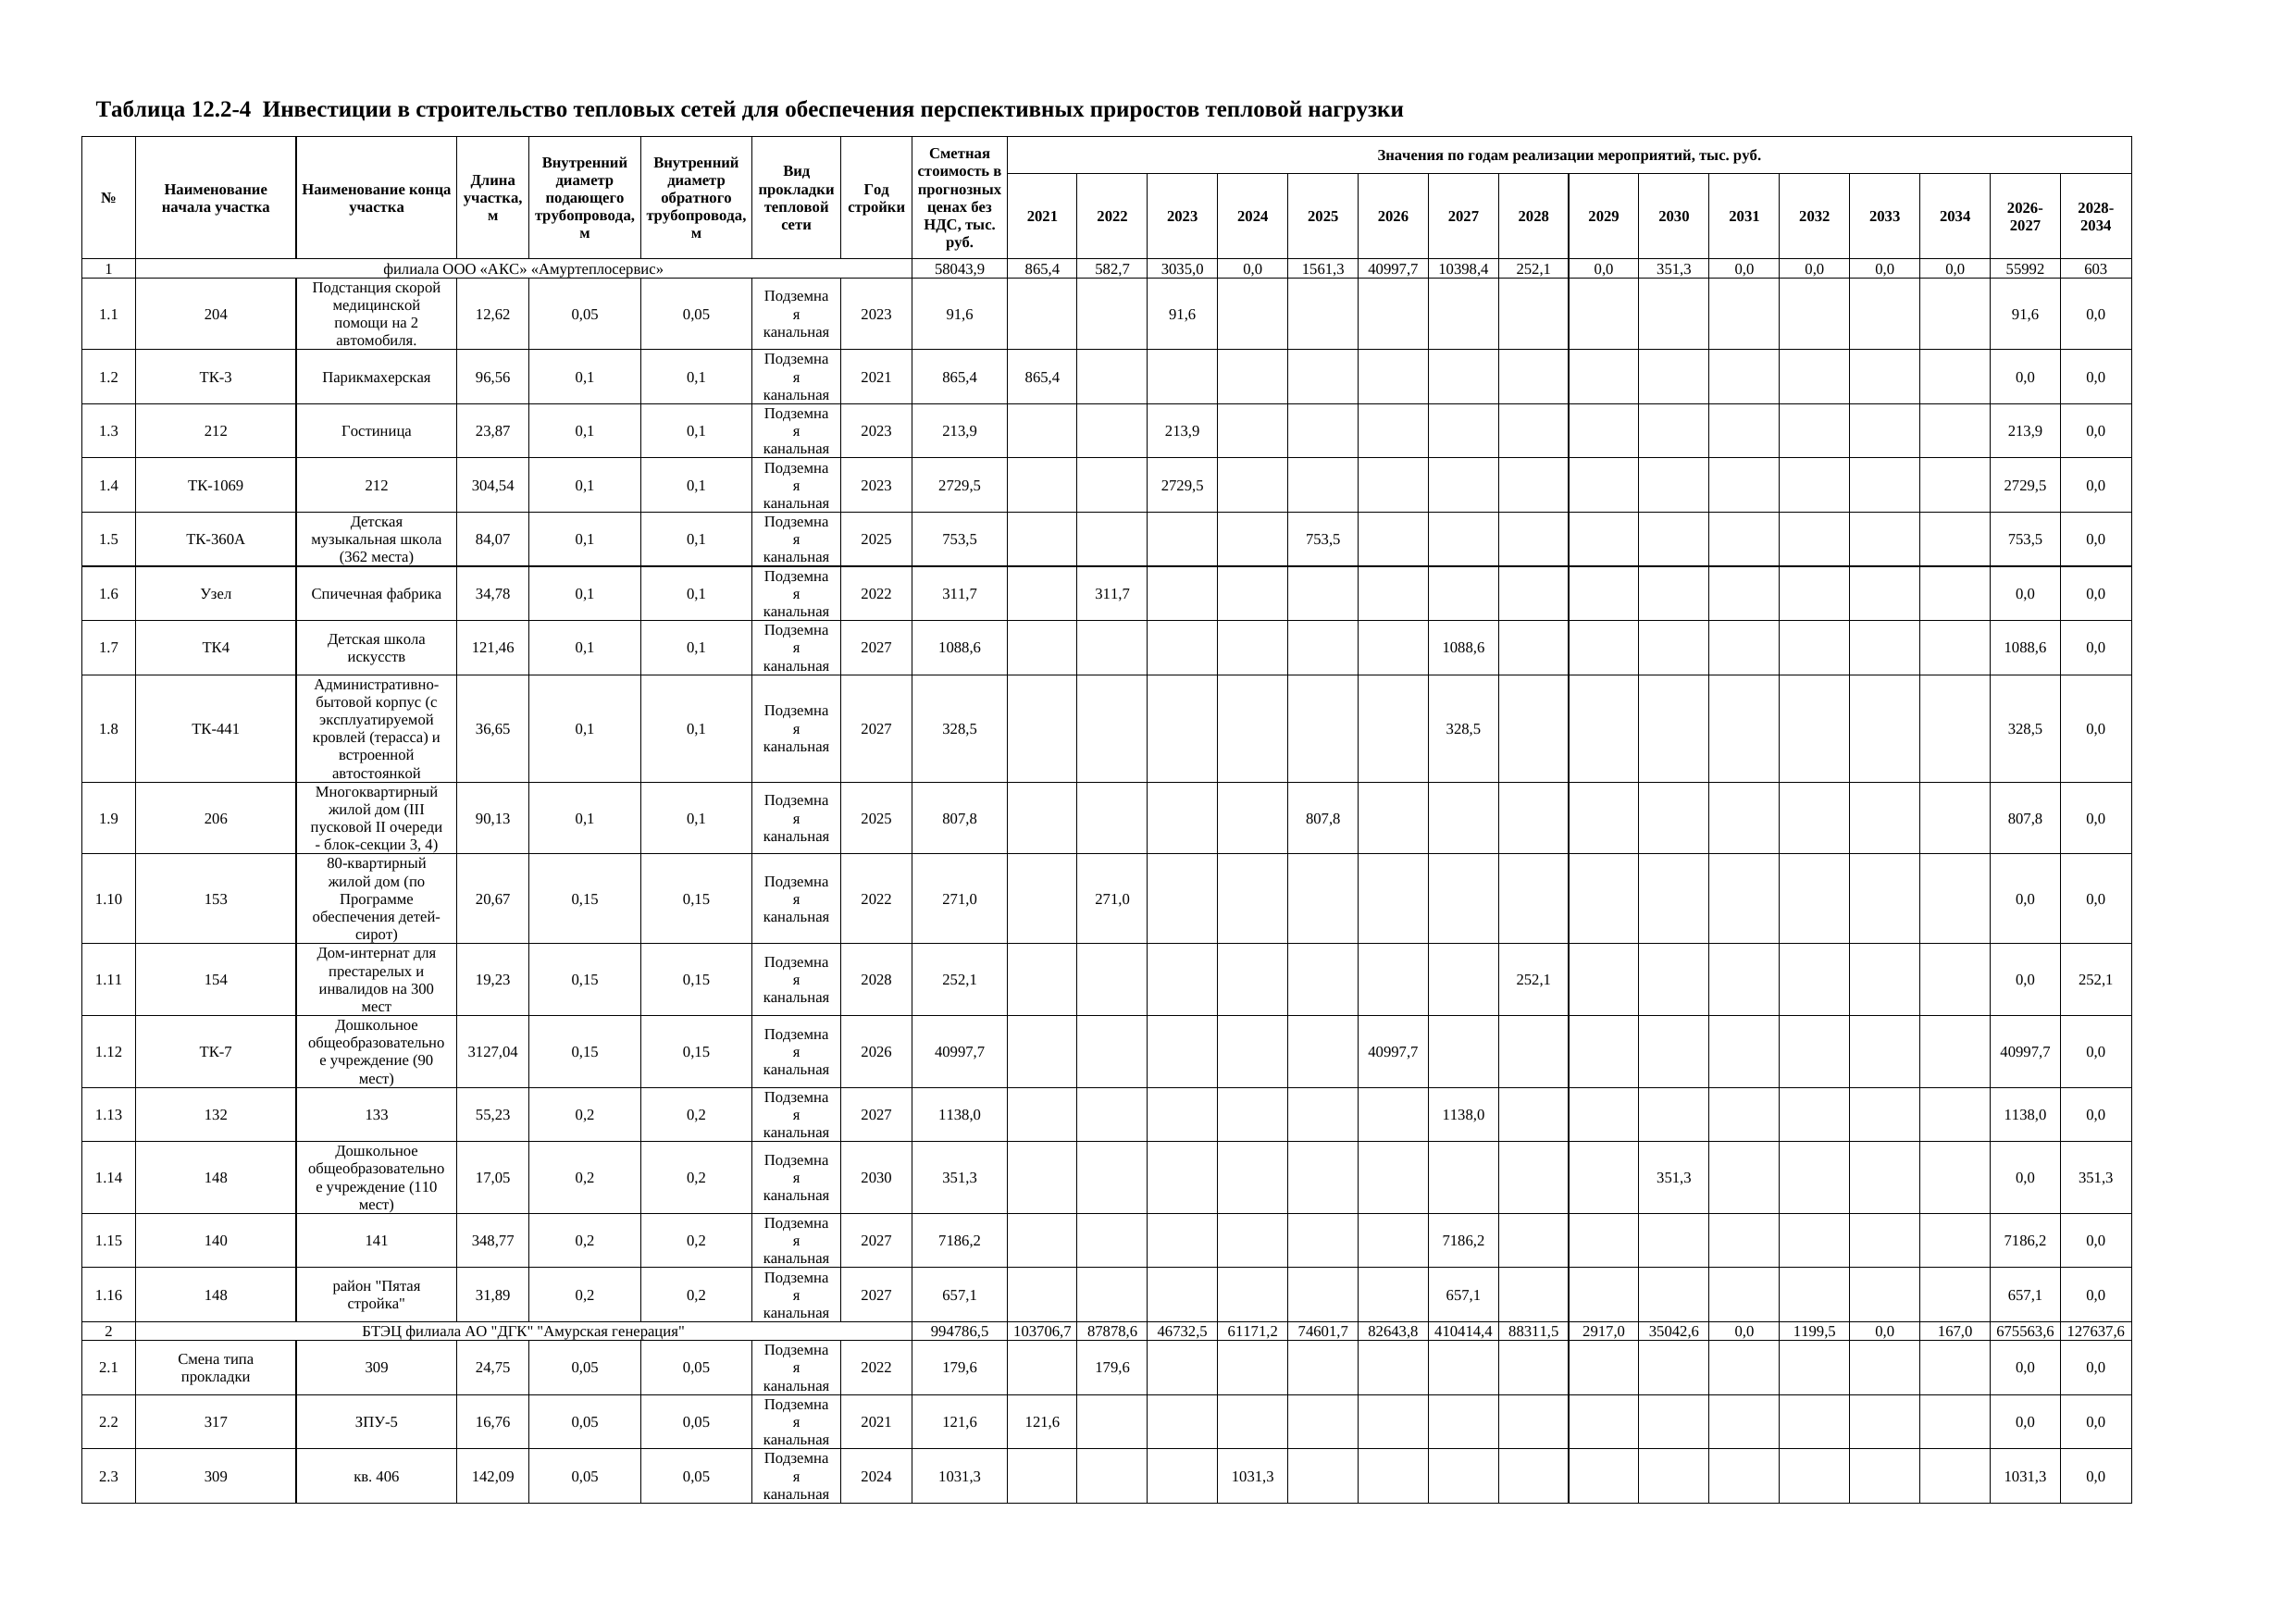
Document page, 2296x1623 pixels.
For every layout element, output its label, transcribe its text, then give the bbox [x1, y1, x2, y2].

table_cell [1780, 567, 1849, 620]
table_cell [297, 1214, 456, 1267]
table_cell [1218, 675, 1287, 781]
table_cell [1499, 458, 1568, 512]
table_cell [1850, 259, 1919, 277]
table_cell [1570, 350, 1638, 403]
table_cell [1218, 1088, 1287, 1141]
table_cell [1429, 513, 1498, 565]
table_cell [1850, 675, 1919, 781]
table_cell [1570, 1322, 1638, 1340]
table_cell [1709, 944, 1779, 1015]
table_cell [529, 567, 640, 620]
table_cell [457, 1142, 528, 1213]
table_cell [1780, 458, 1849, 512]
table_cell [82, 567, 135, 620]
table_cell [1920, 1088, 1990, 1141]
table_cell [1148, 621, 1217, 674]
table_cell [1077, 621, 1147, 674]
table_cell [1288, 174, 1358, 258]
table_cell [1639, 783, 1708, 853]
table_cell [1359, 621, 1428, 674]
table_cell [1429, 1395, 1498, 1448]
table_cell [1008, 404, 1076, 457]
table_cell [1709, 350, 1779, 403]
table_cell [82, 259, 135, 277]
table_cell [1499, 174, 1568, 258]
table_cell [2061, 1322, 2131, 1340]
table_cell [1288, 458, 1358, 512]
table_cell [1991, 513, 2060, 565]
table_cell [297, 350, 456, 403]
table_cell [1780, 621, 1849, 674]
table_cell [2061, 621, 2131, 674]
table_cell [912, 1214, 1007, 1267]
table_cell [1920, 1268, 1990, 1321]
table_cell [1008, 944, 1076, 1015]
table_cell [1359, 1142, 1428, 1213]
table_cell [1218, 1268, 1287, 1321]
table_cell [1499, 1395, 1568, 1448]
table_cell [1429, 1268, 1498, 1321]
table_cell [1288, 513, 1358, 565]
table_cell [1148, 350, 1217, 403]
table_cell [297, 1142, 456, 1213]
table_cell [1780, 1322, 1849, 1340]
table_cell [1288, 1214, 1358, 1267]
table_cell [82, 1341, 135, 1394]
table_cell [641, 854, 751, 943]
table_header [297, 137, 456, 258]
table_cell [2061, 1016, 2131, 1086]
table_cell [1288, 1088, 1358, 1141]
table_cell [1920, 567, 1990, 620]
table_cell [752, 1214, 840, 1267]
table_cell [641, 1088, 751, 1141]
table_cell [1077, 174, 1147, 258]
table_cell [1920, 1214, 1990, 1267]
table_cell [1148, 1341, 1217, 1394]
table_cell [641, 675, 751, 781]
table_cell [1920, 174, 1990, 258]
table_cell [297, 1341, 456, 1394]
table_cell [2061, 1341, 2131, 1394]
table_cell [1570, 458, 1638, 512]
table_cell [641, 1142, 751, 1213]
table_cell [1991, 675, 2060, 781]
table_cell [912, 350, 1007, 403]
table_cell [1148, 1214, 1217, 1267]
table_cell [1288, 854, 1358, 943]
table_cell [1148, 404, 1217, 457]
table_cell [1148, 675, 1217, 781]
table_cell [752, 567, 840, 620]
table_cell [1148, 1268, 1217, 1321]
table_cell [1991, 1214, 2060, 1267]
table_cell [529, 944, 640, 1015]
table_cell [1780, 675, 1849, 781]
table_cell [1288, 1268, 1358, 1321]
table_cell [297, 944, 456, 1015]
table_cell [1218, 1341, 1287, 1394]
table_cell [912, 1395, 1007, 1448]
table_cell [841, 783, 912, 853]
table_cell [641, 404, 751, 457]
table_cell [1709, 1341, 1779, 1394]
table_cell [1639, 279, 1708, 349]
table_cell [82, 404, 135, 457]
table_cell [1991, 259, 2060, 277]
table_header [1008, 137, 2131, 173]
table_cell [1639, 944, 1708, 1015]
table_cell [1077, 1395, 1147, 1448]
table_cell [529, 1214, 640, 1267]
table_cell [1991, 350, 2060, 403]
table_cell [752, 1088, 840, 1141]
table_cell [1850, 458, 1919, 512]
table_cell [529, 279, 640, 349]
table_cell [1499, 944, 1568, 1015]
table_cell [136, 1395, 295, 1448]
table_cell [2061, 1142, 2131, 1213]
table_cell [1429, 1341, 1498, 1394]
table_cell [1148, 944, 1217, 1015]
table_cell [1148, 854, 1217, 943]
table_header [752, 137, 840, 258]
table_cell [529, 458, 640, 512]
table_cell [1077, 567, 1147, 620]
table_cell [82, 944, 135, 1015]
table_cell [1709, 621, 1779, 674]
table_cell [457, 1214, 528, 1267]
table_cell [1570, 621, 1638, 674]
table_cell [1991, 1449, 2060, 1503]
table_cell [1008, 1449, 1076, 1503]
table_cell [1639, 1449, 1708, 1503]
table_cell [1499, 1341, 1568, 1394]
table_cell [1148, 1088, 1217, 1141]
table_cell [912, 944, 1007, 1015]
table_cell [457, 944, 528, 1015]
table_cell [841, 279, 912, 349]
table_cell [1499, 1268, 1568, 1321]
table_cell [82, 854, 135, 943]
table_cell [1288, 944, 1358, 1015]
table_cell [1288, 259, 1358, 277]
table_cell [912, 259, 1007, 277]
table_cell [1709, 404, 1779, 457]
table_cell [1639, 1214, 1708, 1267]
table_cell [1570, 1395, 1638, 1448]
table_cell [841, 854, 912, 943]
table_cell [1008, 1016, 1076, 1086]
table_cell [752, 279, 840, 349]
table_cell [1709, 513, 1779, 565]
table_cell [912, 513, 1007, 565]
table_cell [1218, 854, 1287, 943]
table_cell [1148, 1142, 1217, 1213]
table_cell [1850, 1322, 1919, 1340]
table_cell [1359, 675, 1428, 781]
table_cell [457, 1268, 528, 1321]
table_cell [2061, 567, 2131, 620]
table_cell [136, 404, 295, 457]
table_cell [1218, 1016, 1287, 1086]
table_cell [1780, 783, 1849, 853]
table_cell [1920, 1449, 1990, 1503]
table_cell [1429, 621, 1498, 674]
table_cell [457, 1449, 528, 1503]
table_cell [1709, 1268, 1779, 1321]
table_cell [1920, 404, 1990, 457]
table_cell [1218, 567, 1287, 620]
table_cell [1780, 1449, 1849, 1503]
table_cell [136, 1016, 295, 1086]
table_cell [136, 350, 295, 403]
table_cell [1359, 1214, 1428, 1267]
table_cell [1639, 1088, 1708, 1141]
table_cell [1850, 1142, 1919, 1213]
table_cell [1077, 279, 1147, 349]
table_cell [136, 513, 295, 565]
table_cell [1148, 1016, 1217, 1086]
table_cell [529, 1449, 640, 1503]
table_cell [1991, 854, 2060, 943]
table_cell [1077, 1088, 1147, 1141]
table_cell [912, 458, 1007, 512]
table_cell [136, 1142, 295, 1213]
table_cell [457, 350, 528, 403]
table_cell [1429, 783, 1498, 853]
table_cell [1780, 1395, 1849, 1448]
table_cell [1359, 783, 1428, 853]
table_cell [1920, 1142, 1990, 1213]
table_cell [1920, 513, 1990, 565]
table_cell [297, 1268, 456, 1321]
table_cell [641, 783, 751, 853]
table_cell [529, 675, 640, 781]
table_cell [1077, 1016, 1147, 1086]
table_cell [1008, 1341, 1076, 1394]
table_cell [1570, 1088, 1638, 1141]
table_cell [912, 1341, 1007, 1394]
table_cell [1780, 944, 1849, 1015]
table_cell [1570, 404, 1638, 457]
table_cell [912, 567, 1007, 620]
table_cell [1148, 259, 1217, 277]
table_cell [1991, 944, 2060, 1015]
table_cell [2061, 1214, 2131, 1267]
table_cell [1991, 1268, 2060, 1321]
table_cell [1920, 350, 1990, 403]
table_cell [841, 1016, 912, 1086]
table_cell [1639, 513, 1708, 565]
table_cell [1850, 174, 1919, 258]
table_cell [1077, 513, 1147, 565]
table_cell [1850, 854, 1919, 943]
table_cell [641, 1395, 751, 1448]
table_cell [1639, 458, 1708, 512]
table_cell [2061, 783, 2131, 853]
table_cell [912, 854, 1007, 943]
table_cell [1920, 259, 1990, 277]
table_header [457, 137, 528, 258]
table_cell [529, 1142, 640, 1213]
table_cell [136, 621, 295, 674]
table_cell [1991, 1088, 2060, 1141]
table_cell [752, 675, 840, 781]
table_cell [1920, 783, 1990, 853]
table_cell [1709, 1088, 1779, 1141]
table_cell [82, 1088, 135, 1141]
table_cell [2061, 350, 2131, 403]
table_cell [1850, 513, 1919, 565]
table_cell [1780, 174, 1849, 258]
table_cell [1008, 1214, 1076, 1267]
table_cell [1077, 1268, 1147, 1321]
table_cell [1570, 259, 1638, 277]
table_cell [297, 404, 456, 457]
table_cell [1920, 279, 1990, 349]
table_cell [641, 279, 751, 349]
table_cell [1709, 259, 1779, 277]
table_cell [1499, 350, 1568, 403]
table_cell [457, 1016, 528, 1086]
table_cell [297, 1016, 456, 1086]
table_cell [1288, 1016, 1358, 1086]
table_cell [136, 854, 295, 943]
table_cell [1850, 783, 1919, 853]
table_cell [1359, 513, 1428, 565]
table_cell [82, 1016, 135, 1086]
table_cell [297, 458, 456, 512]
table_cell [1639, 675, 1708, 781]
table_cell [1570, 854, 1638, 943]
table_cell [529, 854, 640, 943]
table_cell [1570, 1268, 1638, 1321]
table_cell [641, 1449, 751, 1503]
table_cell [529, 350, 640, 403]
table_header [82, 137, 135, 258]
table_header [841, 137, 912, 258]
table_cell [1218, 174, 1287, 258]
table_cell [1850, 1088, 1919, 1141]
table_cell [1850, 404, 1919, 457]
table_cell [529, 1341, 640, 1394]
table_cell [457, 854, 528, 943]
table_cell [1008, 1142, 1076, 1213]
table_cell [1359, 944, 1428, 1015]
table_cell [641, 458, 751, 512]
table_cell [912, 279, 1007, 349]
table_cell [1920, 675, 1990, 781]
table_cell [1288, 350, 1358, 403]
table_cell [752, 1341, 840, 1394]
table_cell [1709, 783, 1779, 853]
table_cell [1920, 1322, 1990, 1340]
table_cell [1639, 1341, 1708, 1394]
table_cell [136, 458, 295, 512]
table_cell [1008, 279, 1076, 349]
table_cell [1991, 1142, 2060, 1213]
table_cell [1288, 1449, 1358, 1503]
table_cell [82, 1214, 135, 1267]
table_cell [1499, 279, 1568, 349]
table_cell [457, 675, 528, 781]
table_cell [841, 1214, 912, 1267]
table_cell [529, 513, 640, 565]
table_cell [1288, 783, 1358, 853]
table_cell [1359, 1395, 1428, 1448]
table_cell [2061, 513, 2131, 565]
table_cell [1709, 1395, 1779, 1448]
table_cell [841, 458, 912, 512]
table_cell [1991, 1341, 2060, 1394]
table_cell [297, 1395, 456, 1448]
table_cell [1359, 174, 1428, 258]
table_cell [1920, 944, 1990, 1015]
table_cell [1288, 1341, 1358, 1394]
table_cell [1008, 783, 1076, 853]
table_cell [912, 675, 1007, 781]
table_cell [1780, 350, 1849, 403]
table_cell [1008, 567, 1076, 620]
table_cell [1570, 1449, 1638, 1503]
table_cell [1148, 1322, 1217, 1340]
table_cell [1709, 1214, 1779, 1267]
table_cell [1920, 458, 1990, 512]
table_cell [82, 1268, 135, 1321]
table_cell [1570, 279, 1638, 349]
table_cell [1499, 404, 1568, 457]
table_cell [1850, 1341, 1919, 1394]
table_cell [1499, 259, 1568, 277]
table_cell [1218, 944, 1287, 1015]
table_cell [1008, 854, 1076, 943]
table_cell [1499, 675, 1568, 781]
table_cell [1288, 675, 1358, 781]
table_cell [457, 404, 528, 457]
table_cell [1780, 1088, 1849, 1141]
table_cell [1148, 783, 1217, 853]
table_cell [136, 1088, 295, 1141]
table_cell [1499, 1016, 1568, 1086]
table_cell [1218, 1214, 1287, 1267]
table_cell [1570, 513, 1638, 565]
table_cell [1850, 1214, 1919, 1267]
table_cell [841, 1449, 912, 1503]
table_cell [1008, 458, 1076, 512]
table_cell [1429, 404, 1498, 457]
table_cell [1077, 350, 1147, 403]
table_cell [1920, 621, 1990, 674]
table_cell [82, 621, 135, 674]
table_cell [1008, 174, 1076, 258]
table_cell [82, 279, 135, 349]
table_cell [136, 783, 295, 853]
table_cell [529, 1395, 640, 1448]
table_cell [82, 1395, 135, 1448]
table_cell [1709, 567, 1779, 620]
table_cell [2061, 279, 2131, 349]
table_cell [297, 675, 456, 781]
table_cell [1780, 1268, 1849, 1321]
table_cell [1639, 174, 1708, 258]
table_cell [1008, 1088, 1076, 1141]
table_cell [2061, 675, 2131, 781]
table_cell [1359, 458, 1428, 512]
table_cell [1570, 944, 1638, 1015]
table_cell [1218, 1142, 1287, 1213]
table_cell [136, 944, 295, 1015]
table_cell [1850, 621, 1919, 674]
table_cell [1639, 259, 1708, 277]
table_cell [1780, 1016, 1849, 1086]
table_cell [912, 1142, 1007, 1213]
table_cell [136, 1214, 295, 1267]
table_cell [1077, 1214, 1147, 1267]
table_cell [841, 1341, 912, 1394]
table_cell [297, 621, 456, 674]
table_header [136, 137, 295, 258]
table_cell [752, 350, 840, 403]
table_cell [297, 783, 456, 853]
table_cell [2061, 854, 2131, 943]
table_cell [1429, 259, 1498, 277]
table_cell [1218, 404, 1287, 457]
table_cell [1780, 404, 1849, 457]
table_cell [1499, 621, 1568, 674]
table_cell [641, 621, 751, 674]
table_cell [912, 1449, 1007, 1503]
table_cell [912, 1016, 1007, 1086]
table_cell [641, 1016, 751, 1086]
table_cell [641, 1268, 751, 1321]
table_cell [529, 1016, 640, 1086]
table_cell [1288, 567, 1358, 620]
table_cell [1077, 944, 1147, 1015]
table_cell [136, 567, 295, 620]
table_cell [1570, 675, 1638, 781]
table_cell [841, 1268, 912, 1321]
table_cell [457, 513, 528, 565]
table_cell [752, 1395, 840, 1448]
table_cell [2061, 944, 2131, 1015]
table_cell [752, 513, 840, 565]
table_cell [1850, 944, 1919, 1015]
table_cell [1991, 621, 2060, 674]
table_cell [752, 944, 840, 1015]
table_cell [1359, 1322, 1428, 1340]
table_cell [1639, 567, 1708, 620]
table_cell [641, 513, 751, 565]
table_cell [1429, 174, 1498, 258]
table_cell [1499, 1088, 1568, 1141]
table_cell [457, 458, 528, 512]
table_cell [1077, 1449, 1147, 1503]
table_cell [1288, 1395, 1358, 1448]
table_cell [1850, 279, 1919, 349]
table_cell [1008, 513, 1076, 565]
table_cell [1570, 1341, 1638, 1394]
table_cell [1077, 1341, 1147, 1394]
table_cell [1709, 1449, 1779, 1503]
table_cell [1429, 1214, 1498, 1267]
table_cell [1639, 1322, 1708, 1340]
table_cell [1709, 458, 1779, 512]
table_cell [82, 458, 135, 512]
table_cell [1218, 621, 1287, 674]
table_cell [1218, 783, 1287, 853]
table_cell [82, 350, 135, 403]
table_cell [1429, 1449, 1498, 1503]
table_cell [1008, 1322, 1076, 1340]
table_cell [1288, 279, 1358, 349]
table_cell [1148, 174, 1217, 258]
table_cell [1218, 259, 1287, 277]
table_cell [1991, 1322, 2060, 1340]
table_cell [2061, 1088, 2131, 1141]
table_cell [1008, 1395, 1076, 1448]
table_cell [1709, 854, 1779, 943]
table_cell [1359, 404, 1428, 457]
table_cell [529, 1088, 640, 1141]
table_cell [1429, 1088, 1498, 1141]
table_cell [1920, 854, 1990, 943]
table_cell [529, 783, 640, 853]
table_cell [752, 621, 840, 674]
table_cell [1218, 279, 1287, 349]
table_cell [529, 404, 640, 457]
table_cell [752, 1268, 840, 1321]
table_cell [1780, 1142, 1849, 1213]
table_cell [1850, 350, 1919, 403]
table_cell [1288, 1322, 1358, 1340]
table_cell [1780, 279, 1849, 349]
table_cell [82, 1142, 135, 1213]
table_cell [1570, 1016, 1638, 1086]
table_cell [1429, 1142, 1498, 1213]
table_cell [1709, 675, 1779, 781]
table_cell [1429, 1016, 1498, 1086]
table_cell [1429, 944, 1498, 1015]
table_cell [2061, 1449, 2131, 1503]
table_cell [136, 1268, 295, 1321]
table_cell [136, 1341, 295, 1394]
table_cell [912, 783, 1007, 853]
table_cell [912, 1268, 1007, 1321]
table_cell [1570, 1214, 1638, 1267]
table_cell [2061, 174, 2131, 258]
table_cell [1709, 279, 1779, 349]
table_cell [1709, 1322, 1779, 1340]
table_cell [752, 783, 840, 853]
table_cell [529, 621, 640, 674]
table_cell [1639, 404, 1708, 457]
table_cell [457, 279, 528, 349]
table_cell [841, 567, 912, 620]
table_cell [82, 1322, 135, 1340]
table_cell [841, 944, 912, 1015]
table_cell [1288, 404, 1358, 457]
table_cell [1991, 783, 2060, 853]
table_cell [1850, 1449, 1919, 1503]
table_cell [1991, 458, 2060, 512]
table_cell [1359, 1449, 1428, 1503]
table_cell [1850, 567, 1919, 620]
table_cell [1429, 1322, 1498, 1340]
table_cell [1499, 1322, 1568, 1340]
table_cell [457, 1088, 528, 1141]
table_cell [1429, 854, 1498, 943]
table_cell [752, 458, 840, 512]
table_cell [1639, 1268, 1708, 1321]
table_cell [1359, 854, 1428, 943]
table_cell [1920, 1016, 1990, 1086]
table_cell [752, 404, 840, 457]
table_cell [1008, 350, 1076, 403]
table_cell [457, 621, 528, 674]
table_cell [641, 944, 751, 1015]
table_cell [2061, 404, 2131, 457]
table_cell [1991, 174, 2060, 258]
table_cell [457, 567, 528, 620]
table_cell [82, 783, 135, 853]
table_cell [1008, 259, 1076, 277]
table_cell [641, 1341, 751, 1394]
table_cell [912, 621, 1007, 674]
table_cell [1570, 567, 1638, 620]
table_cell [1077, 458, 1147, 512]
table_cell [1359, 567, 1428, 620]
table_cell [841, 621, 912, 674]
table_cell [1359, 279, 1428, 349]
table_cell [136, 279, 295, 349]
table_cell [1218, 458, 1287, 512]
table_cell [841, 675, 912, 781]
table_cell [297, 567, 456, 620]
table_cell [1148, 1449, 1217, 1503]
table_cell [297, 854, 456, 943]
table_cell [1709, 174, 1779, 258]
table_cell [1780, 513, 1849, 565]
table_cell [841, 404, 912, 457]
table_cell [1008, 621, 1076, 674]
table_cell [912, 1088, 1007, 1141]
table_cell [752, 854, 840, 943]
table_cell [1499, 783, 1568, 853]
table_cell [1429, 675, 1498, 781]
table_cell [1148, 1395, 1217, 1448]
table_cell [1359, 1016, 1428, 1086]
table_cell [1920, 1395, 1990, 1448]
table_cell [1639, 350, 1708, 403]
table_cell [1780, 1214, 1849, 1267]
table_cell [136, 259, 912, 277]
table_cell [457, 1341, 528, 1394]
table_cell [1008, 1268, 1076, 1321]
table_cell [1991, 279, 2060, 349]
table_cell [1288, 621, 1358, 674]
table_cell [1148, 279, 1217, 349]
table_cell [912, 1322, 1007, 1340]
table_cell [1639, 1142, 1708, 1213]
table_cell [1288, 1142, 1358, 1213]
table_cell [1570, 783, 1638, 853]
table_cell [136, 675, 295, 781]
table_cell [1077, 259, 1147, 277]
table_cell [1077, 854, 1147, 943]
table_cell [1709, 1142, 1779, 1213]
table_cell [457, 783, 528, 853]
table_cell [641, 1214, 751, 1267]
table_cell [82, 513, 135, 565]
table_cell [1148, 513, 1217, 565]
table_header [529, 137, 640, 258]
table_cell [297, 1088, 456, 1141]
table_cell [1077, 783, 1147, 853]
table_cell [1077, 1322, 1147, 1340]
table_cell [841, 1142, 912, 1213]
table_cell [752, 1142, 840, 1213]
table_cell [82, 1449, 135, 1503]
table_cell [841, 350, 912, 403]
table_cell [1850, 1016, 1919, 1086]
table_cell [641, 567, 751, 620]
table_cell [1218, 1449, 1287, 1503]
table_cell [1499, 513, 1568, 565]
text Таблица 12.2-4 Инвестиции в строительство тепловых сетей для обеспечения перспективных приростов тепловой нагрузки [95, 95, 2214, 122]
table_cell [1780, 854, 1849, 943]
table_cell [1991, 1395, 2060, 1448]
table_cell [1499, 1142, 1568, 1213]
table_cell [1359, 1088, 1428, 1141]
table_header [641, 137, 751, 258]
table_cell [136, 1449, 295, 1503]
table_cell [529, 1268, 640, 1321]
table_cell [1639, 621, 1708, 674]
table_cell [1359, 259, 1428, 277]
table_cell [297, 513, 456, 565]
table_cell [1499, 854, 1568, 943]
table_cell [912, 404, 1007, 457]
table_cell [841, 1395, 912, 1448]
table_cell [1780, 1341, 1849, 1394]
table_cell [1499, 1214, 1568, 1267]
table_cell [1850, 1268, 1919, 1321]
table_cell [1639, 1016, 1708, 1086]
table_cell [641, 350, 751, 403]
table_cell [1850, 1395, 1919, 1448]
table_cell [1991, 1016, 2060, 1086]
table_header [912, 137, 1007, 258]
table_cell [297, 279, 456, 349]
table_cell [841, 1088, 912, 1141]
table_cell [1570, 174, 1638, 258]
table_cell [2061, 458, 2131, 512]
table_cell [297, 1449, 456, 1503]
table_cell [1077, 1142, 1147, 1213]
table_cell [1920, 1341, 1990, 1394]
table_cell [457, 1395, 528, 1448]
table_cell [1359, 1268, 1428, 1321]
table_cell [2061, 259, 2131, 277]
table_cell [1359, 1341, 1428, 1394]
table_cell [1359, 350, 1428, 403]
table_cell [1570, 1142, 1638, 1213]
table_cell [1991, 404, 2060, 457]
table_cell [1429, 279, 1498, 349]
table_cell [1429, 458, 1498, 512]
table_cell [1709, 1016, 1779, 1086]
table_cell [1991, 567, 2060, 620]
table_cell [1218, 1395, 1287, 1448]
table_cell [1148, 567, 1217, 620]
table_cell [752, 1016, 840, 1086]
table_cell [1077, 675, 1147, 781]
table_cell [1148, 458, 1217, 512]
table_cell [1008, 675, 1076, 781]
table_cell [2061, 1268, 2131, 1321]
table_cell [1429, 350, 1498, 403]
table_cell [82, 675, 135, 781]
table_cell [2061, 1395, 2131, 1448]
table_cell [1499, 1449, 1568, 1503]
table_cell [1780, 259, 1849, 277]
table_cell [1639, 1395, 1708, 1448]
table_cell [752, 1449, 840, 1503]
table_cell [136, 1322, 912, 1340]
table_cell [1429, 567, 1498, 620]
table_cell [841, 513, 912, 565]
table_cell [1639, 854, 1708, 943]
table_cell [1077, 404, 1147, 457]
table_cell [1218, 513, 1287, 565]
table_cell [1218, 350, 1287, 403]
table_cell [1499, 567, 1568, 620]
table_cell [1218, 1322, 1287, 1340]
